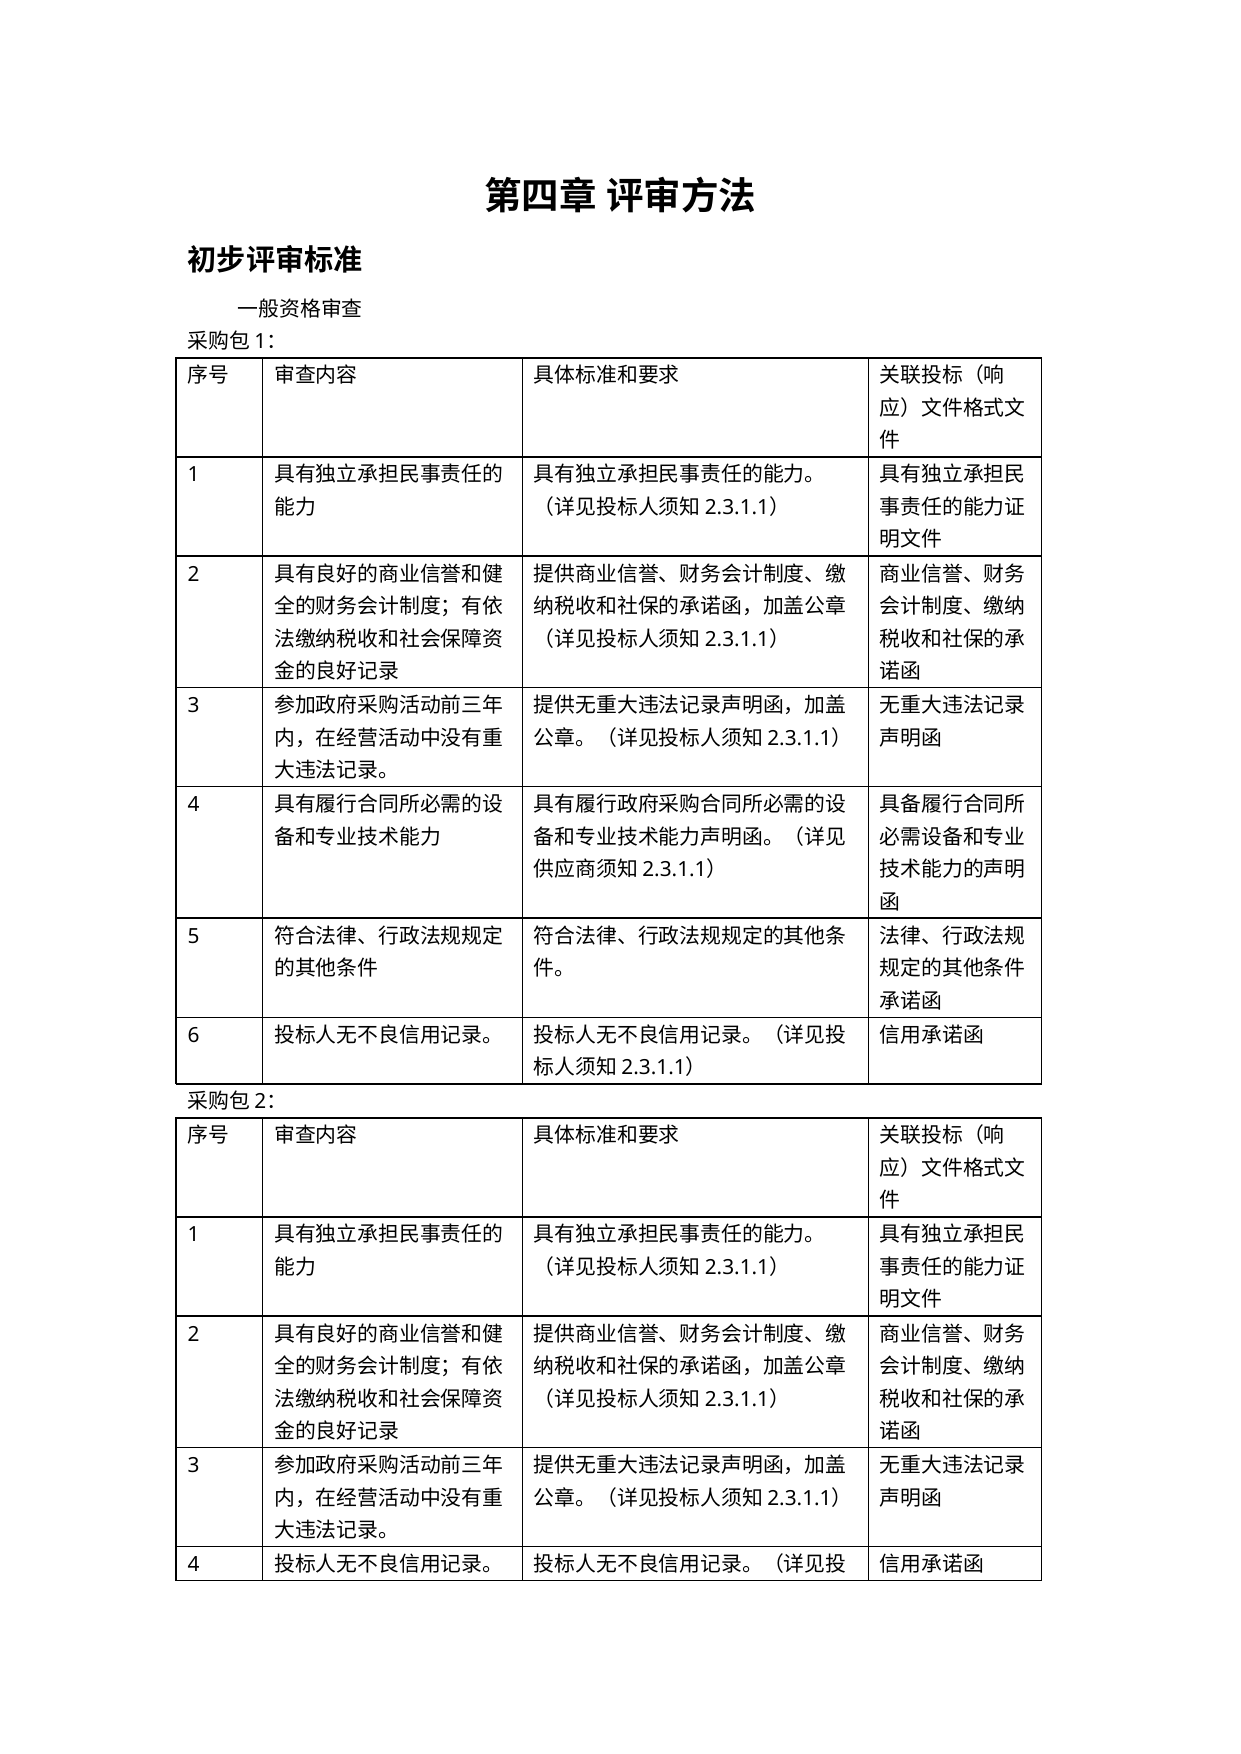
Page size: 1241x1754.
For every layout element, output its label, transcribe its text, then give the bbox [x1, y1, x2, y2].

table_cell 3 [177, 688, 262, 786]
table_header 审查内容 [263, 1119, 522, 1216]
table_cell 具有履行政府采购合同所必需的设备和专业技术能力声明函。（详见供应商须知2.3.1.1） [523, 787, 868, 917]
text 初步评审标准 [187, 227, 1053, 292]
table_cell 提供商业信誉、财务会计制度、缴纳税收和社保的承诺函，加盖公章（详见投标人须知2.3.1.1） [523, 557, 868, 687]
table_cell 具有独立承担民事责任的能力证明文件 [869, 458, 1041, 555]
table_cell 无重大违法记录声明函 [869, 1448, 1041, 1546]
table_header 序号 [177, 1119, 262, 1216]
text 一般资格审查 [187, 292, 1053, 324]
table_cell 投标人无不良信用记录。 [263, 1018, 522, 1083]
table_cell 提供商业信誉、财务会计制度、缴纳税收和社保的承诺函，加盖公章（详见投标人须知2.3.1.1） [523, 1317, 868, 1447]
table_cell 4 [177, 1547, 262, 1580]
table_cell 具备履行合同所必需设备和专业技术能力的声明函 [869, 787, 1041, 917]
table_header 具体标准和要求 [523, 1119, 868, 1216]
table_header 具体标准和要求 [523, 359, 868, 456]
table_cell 3 [177, 1448, 262, 1546]
table_cell 商业信誉、财务会计制度、缴纳税收和社保的承诺函 [869, 557, 1041, 687]
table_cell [523, 1547, 868, 1580]
table_cell 具有独立承担民事责任的能力。（详见投标人须知2.3.1.1） [523, 1218, 868, 1315]
table_cell 无重大违法记录声明函 [869, 688, 1041, 786]
table_cell 法律、行政法规规定的其他条件承诺函 [869, 919, 1041, 1016]
table_cell 提供无重大违法记录声明函，加盖公章。（详见投标人须知2.3.1.1） [523, 688, 868, 786]
text 采购包1： [187, 324, 1053, 357]
table_cell 商业信誉、财务会计制度、缴纳税收和社保的承诺函 [869, 1317, 1041, 1447]
table_header 序号 [177, 359, 262, 456]
table_cell 具有独立承担民事责任的能力。（详见投标人须知2.3.1.1） [523, 458, 868, 555]
table_cell 信用承诺函 [869, 1547, 1041, 1580]
table_cell 具有独立承担民事责任的能力 [263, 1218, 522, 1315]
table_cell 参加政府采购活动前三年内，在经营活动中没有重大违法记录。 [263, 1448, 522, 1546]
table_cell 具有独立承担民事责任的能力 [263, 458, 522, 555]
table_cell 具有良好的商业信誉和健全的财务会计制度；有依法缴纳税收和社会保障资金的良好记录 [263, 1317, 522, 1447]
table_cell 具有良好的商业信誉和健全的财务会计制度；有依法缴纳税收和社会保障资金的良好记录 [263, 557, 522, 687]
table_cell 投标人无不良信用记录。 [263, 1547, 522, 1580]
table_cell 2 [177, 557, 262, 687]
table_cell 2 [177, 1317, 262, 1447]
text 采购包2： [187, 1084, 1053, 1117]
text 第四章 评审方法 [187, 162, 1053, 227]
table_cell 信用承诺函 [869, 1018, 1041, 1083]
table_cell 5 [177, 919, 262, 1016]
table_cell 提供无重大违法记录声明函，加盖公章。（详见投标人须知2.3.1.1） [523, 1448, 868, 1546]
table_header 审查内容 [263, 359, 522, 456]
table_cell 投标人无不良信用记录。（详见投标人须知2.3.1.1） [523, 1018, 868, 1083]
table_header 关联投标（响应）文件格式文件 [869, 1119, 1041, 1216]
table_cell 1 [177, 458, 262, 555]
table_header 关联投标（响应）文件格式文件 [869, 359, 1041, 456]
table_cell 1 [177, 1218, 262, 1315]
table_cell 6 [177, 1018, 262, 1083]
table_cell 4 [177, 787, 262, 917]
table_cell 参加政府采购活动前三年内，在经营活动中没有重大违法记录。 [263, 688, 522, 786]
table_cell 具有独立承担民事责任的能力证明文件 [869, 1218, 1041, 1315]
table_cell 具有履行合同所必需的设备和专业技术能力 [263, 787, 522, 917]
table_cell 符合法律、行政法规规定的其他条件。 [523, 919, 868, 1016]
table_cell 符合法律、行政法规规定的其他条件 [263, 919, 522, 1016]
